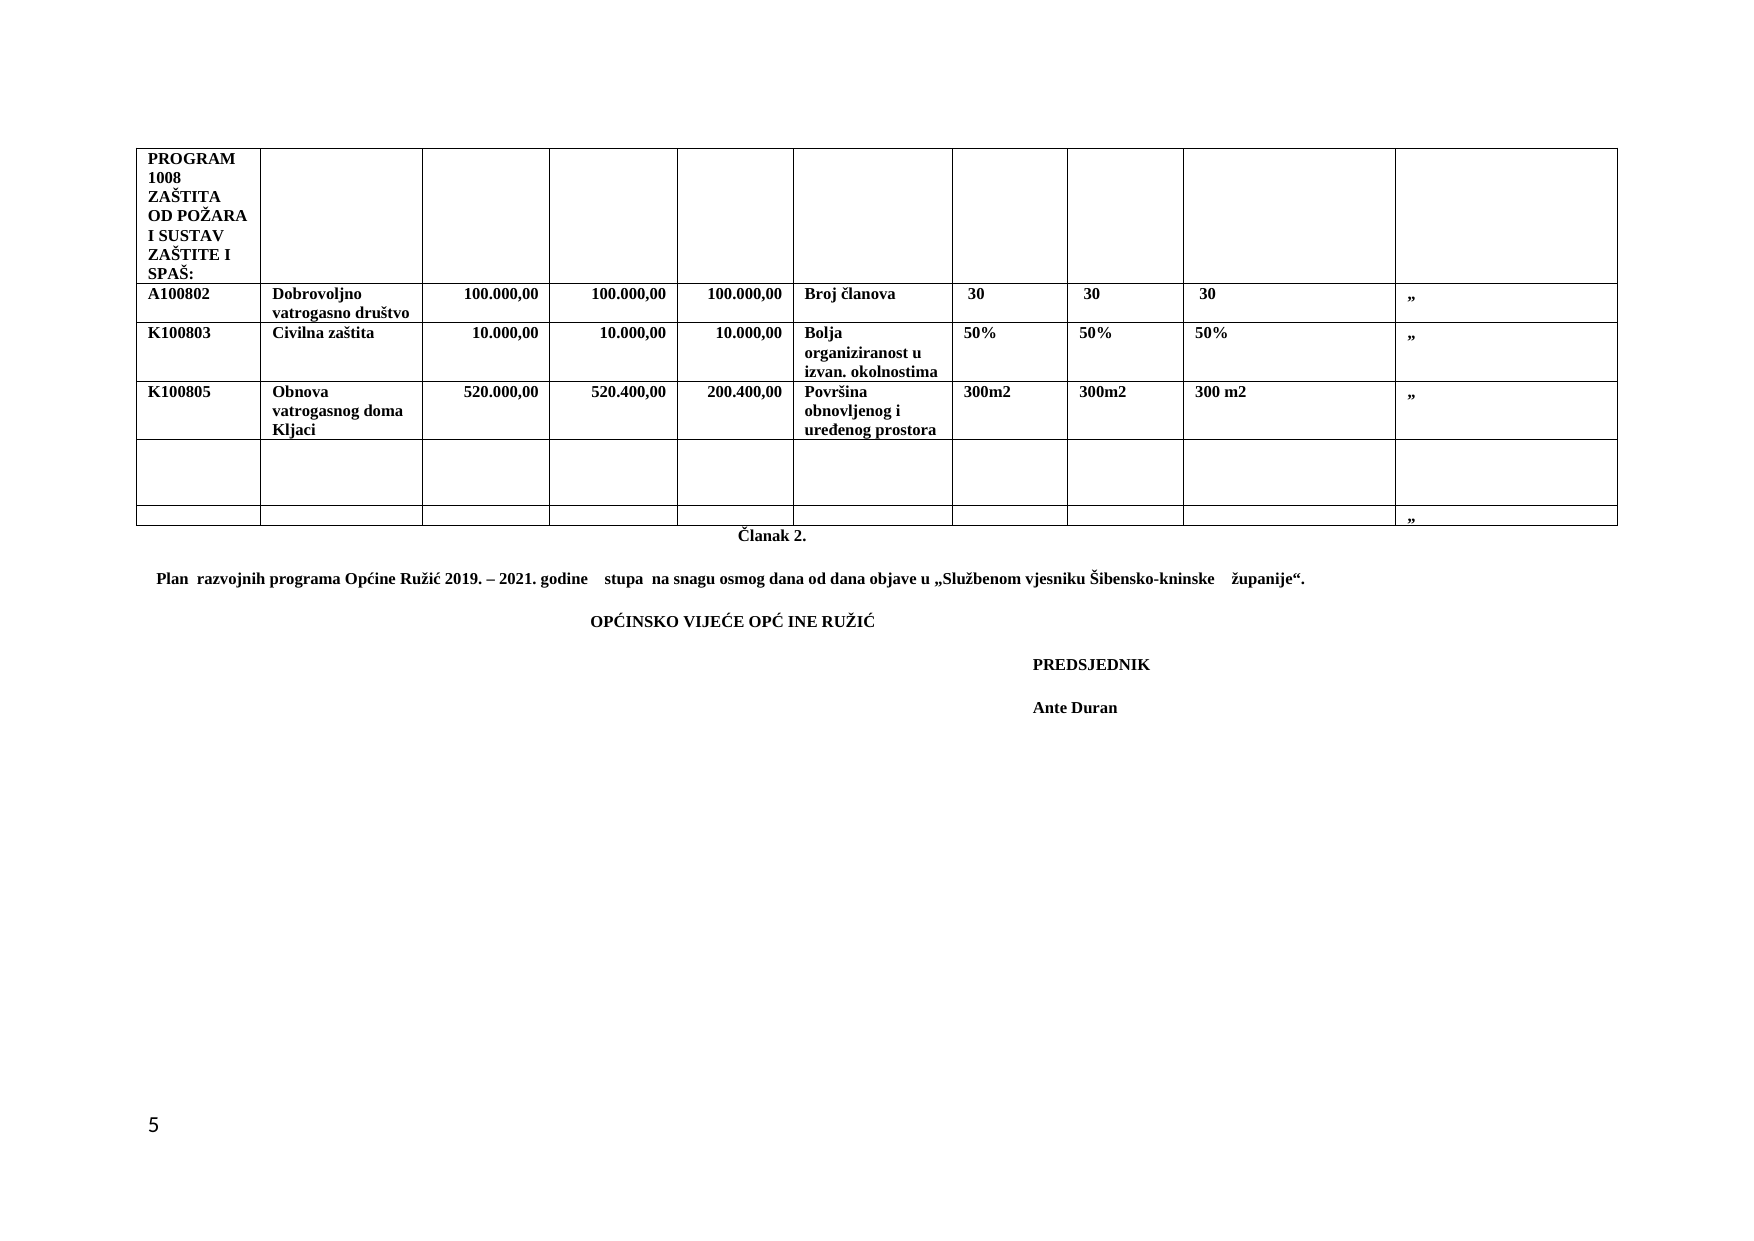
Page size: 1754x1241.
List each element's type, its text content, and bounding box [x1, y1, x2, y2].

table_cell [550, 440, 677, 505]
table_cell 100.000,00 [678, 284, 793, 322]
table_cell [678, 440, 793, 505]
table_header [794, 149, 952, 283]
table_cell 10.000,00 [678, 323, 793, 381]
text OPĆINSKO VIJEĆE OPĆ INE RUŽIĆ [148, 612, 1606, 631]
table_cell Dobrovoljno vatrogasno društvo [261, 284, 422, 322]
table_cell 50% [953, 323, 1067, 381]
table_cell [953, 506, 1067, 525]
table_cell [261, 506, 422, 525]
table_cell [261, 440, 422, 505]
table_cell [794, 440, 952, 505]
table_cell 30 [1184, 284, 1395, 322]
table_cell 50% [1184, 323, 1395, 381]
table_cell [794, 506, 952, 525]
table_cell 300m2 [953, 382, 1067, 439]
table_cell „ [1396, 284, 1617, 322]
table_cell 10.000,00 [550, 323, 677, 381]
table_cell [1396, 440, 1617, 505]
table_header [1396, 149, 1617, 283]
table_cell [1068, 506, 1183, 525]
table_header [678, 149, 793, 283]
text Plan razvojnih programa Općine Ružić 2019. – 2021. godine stupa na snagu osmog dana od dana objave u „Službenom vjesniku Šibensko-kninske županije“. [148, 569, 1606, 588]
table_cell „ [1396, 323, 1617, 381]
table_cell Površina obnovljenog i uređenog prostora [794, 382, 952, 439]
text Ante Duran [148, 697, 1606, 717]
table_cell 100.000,00 [550, 284, 677, 322]
table_cell [1184, 506, 1395, 525]
table_cell [678, 506, 793, 525]
table_cell [953, 440, 1067, 505]
text PREDSJEDNIK [148, 655, 1606, 674]
table_cell [550, 506, 677, 525]
table_cell Civilna zaštita [261, 323, 422, 381]
table_cell 50% [1068, 323, 1183, 381]
table_header [423, 149, 549, 283]
table_cell A100802 [137, 284, 260, 322]
table_header PROGRAM 1008 ZAŠTITA OD POŽARA I SUSTAV ZAŠTITE I SPAŠ: [137, 149, 260, 283]
table_cell 30 [1068, 284, 1183, 322]
table_cell 200.400,00 [678, 382, 793, 439]
table_cell Obnova vatrogasnog doma Kljaci [261, 382, 422, 439]
table_cell 520.000,00 [423, 382, 549, 439]
table_header [1184, 149, 1395, 283]
table_cell 30 [953, 284, 1067, 322]
table_cell 100.000,00 [423, 284, 549, 322]
table_cell 520.400,00 [550, 382, 677, 439]
table_header [953, 149, 1067, 283]
text Članak 2. [148, 526, 1606, 545]
table_cell 10.000,00 [423, 323, 549, 381]
table_cell [423, 506, 549, 525]
table_cell [137, 440, 260, 505]
table_cell K100803 [137, 323, 260, 381]
table_cell „ [1396, 382, 1617, 439]
table_cell 300m2 [1068, 382, 1183, 439]
table_cell [1068, 440, 1183, 505]
table_header [261, 149, 422, 283]
table_cell 300 m2 [1184, 382, 1395, 439]
table_cell Broj članova [794, 284, 952, 322]
table_header [550, 149, 677, 283]
table_cell [1184, 440, 1395, 505]
table_cell Bolja organiziranost u izvan. okolnostima [794, 323, 952, 381]
table_header [1068, 149, 1183, 283]
table_cell [423, 440, 549, 505]
table_cell [137, 506, 260, 525]
table_cell „ [1396, 506, 1617, 525]
table_cell K100805 [137, 382, 260, 439]
